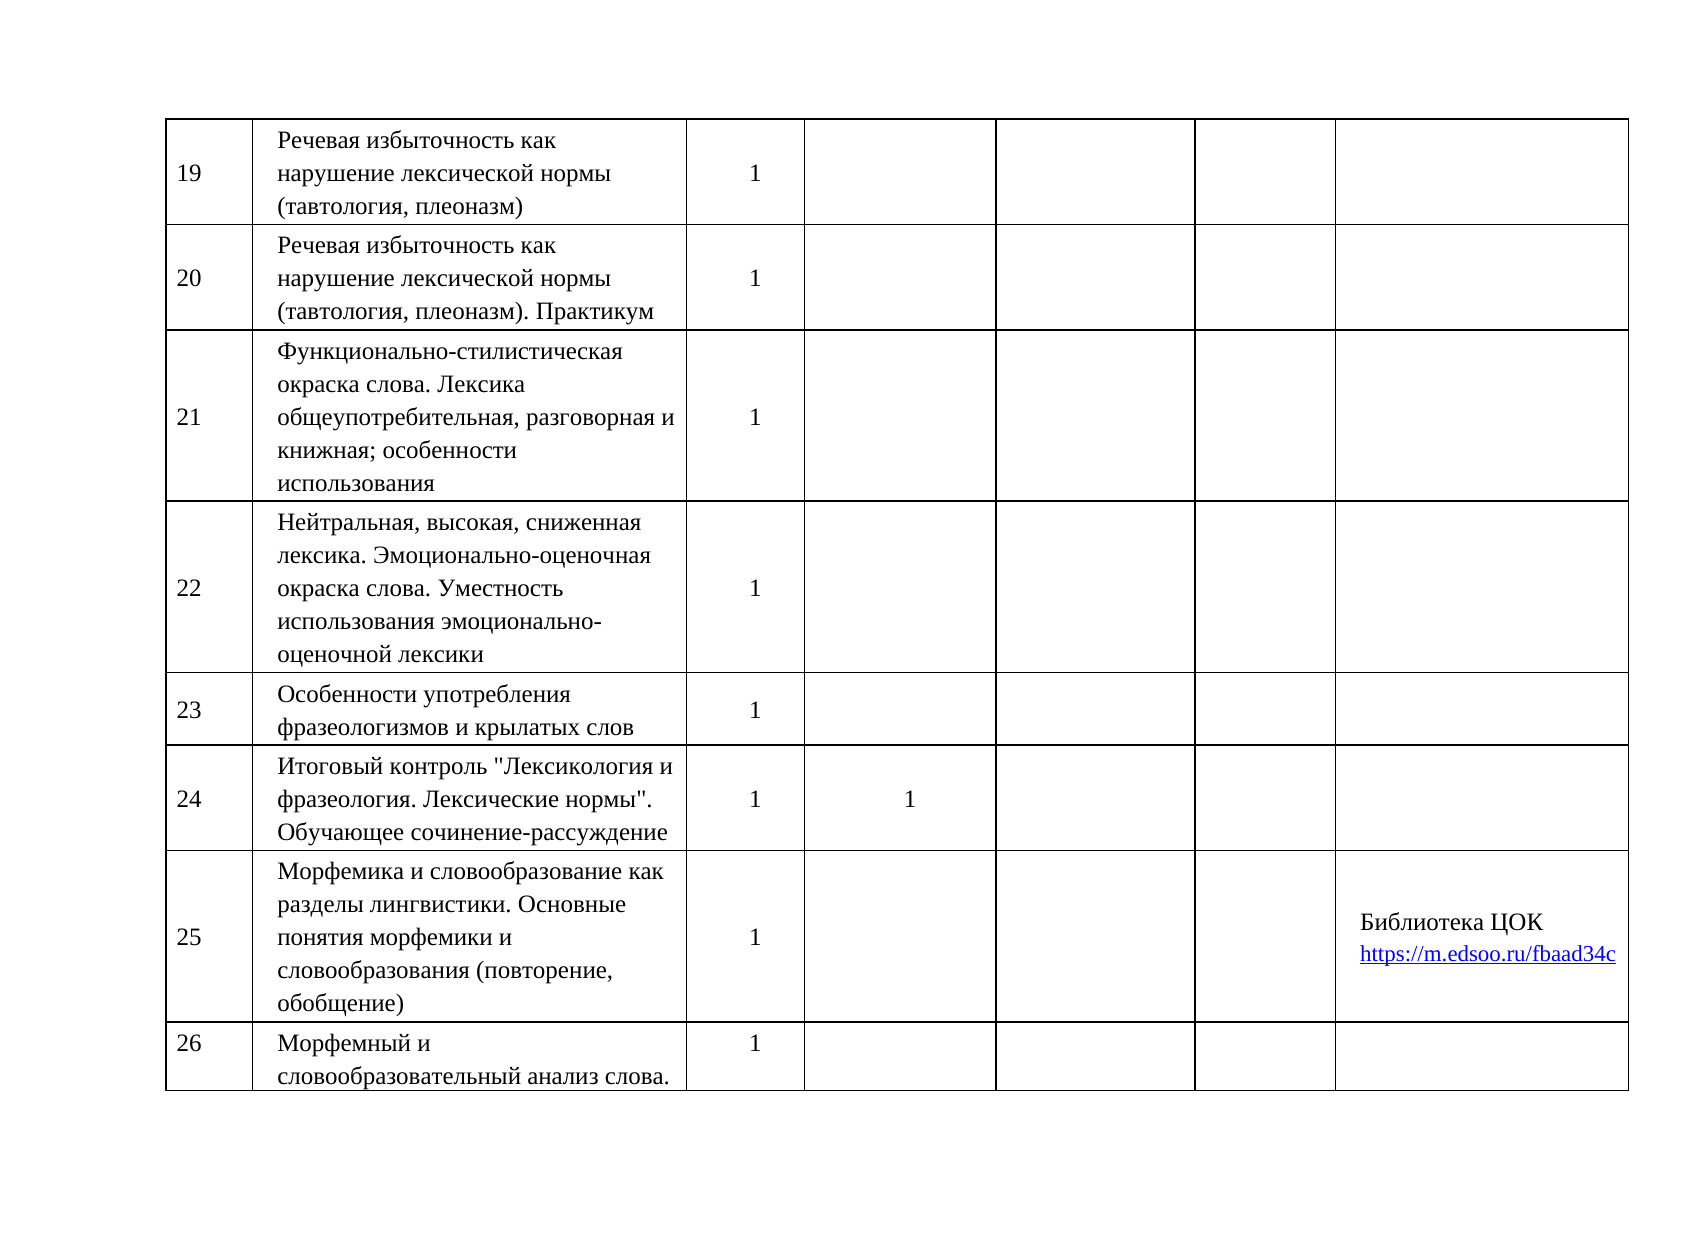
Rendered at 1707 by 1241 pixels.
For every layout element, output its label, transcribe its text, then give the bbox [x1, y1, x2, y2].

table_cell 1 [687, 746, 804, 850]
table_cell [1336, 673, 1628, 744]
table_cell 25 [167, 851, 252, 1021]
table_cell 21 [167, 331, 252, 500]
table_cell [997, 1023, 1194, 1090]
table_cell [1336, 120, 1628, 223]
table_cell 22 [167, 502, 252, 672]
table_cell [805, 225, 995, 329]
table_cell Особенности употребления фразеологизмов и крылатых слов [253, 673, 686, 744]
table_cell 1 [687, 120, 804, 223]
table_cell [1196, 331, 1335, 500]
table_cell 1 [687, 225, 804, 329]
table_cell [1196, 673, 1335, 744]
table_cell [1196, 502, 1335, 672]
table_cell 20 [167, 225, 252, 329]
table_cell [997, 331, 1194, 500]
table_cell [997, 502, 1194, 672]
table_cell Функционально-стилистическая окраска слова. Лексика общеупотребительная, разговорная и книжная; особенности использования [253, 331, 686, 500]
table_cell [1336, 746, 1628, 850]
table_cell Нейтральная, высокая, сниженная лексика. Эмоционально-оценочная окраска слова. Уместность использования эмоционально-оценочной лексики [253, 502, 686, 672]
table_cell 24 [167, 746, 252, 850]
table_cell 1 [687, 331, 804, 500]
table_cell [1336, 1023, 1628, 1090]
table_cell [997, 120, 1194, 223]
table_cell [1336, 225, 1628, 329]
table_cell Морфемика и словообразование как разделы лингвистики. Основные понятия морфемики и словообразования (повторение, обобщение) [253, 851, 686, 1021]
table_cell [805, 1023, 995, 1090]
table_cell Речевая избыточность как нарушение лексической нормы (тавтология, плеоназм) [253, 120, 686, 223]
table_cell [1196, 851, 1335, 1021]
table_cell [997, 225, 1194, 329]
table_cell 1 [687, 502, 804, 672]
table_cell [1336, 502, 1628, 672]
table_cell 26 [167, 1023, 252, 1090]
table_cell [1336, 331, 1628, 500]
table_cell [805, 851, 995, 1021]
table_cell Итоговый контроль "Лексикология и фразеология. Лексические нормы". Обучающее сочинение-рассуждение [253, 746, 686, 850]
table_cell 1 [687, 1023, 804, 1090]
table_cell [805, 502, 995, 672]
table_cell 23 [167, 673, 252, 744]
table_cell [1196, 225, 1335, 329]
table_cell [805, 673, 995, 744]
table_cell [1196, 1023, 1335, 1090]
table_cell [997, 746, 1194, 850]
table_cell [1196, 746, 1335, 850]
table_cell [253, 1023, 686, 1090]
table_cell 19 [167, 120, 252, 223]
table_cell [805, 331, 995, 500]
table_cell 1 [805, 746, 995, 850]
table_cell [1196, 120, 1335, 223]
table_cell Речевая избыточность как нарушение лексической нормы (тавтология, плеоназм). Практикум [253, 225, 686, 329]
table_cell 1 [687, 851, 804, 1021]
table_cell 1 [687, 673, 804, 744]
table_cell [997, 851, 1194, 1021]
table_cell Библиотека ЦОК https://m.edsoo.ru/fbaad34c [1336, 851, 1628, 1021]
table_cell [997, 673, 1194, 744]
table_cell [805, 120, 995, 223]
